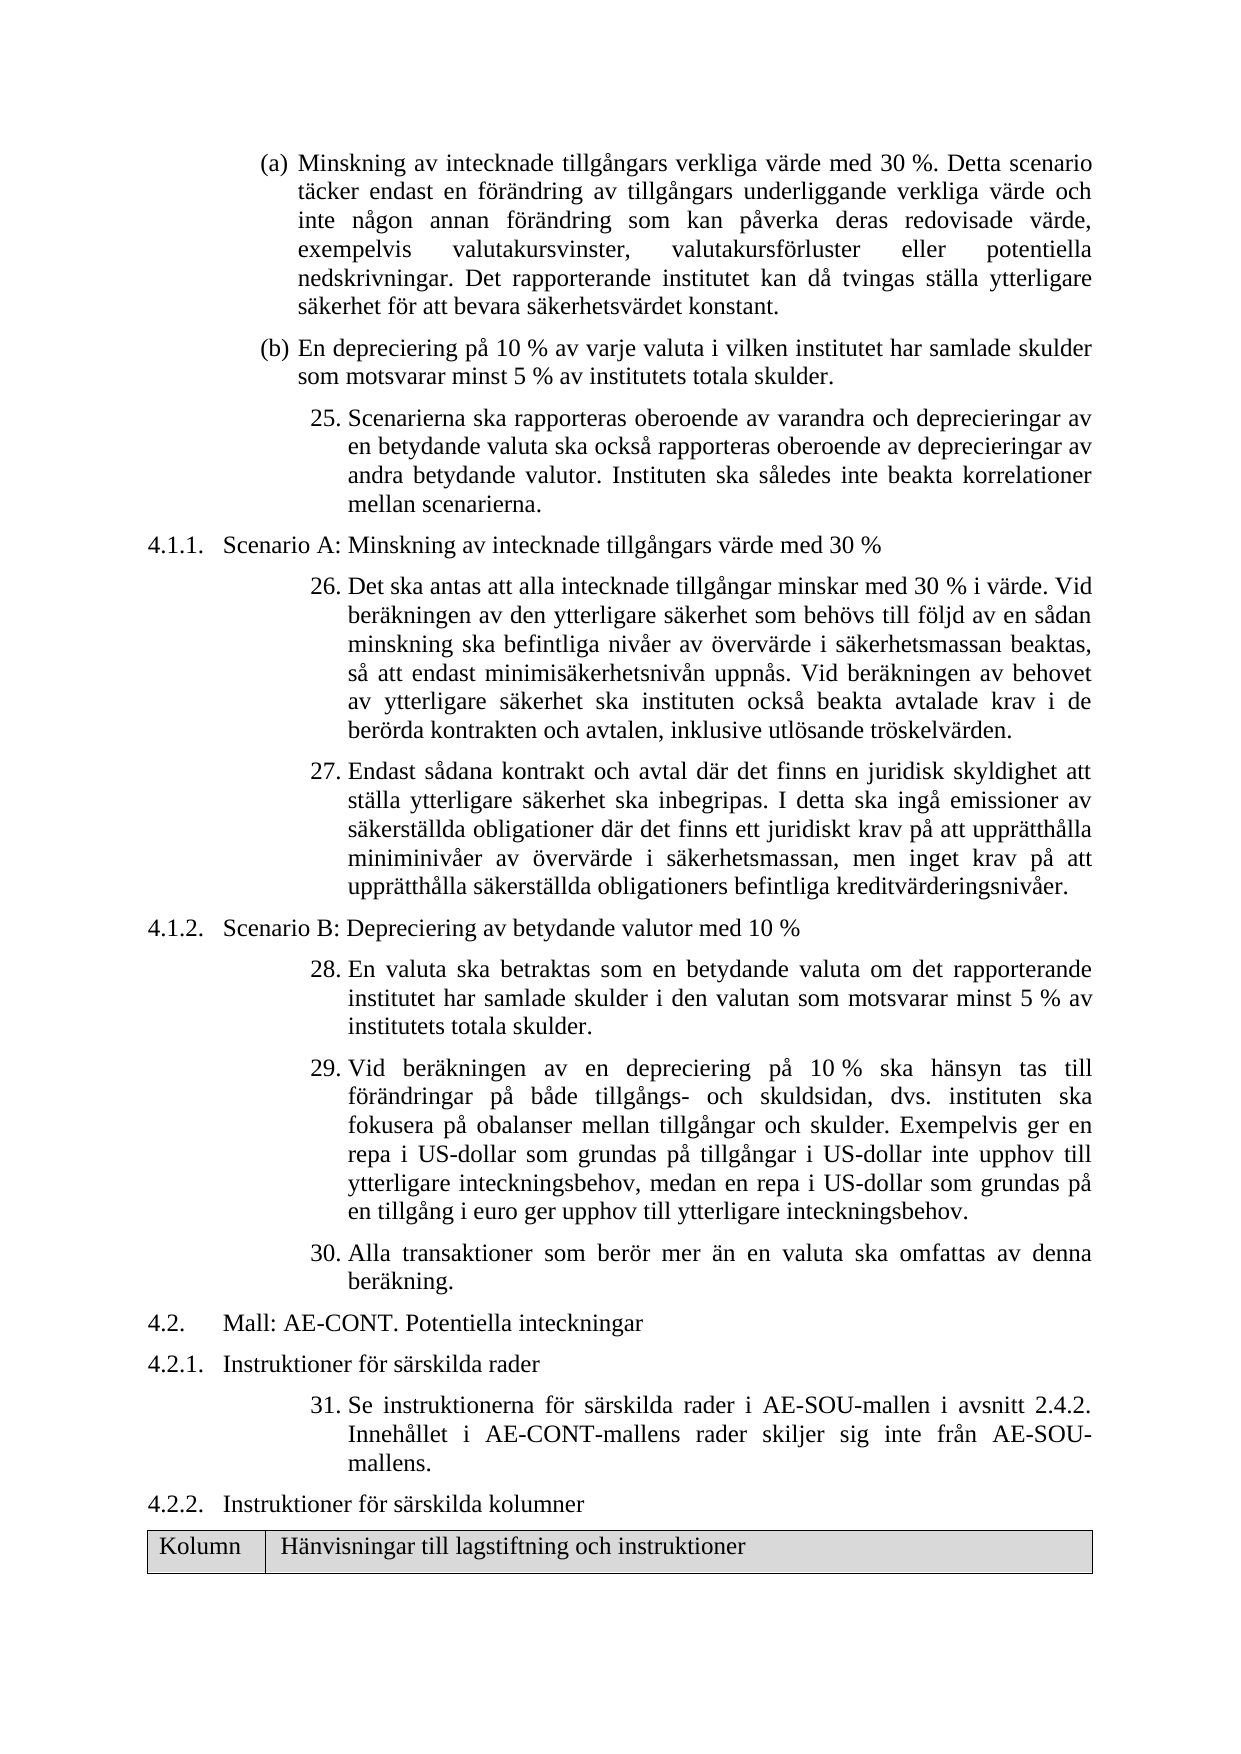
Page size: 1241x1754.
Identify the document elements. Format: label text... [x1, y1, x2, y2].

text Endast sådana kontrakt och avtal där det finns en juridisk skyldighet att ställa ytterligare säkerhet ska inbegripas. I detta ska ingå emissioner av säkerställda obligationer där det finns ett juridiskt krav på att upprätthålla miniminivåer av övervärde i säkerhetsmassan, men inget krav på att upprätthålla säkerställda obligationers befintliga kreditvärderingsnivåer. [310, 756, 1093, 900]
list Instruktioner för särskilda rader [148, 1349, 1093, 1378]
list En depreciering på 10 % av varje valuta i vilken institutet har samlade skulder som motsvarar minst 5 % av institutets totala skulder. [260, 333, 1093, 390]
list Mall: AE-CONT. Potentiella inteckningar [148, 1308, 1093, 1336]
table_header Kolumn [148, 1531, 265, 1572]
text Det ska antas att alla intecknade tillgångar minskar med 30 % i värde. Vid beräkningen av den ytterligare säkerhet som behövs till följd av en sådan minskning ska befintliga nivåer av övervärde i säkerhetsmassan beaktas, så att endast minimisäkerhetsnivån uppnås. Vid beräkningen av behovet av ytterligare säkerhet ska instituten också beakta avtalade krav i de berörda kontrakten och avtalen, inklusive utlösande tröskelvärden. [310, 571, 1093, 744]
text Scenarierna ska rapporteras oberoende av varandra och deprecieringar av en betydande valuta ska också rapporteras oberoende av deprecieringar av andra betydande valutor. Instituten ska således inte beakta korrelationer mellan scenarierna. [310, 403, 1093, 518]
text Vid beräkningen av en depreciering på 10 % ska hänsyn tas till förändringar på både tillgångs- och skuldsidan, dvs. instituten ska fokusera på obalanser mellan tillgångar och skulder. Exempelvis ger en repa i US-dollar som grundas på tillgångar i US-dollar inte upphov till ytterligare inteckningsbehov, medan en repa i US-dollar som grundas på en tillgång i euro ger upphov till ytterligare inteckningsbehov. [310, 1053, 1093, 1225]
text Alla transaktioner som berör mer än en valuta ska omfattas av denna beräkning. [310, 1238, 1093, 1295]
text Se instruktionerna för särskilda rader i AE-SOU-mallen i avsnitt 2.4.2. Innehållet i AE-CONT-mallens rader skiljer sig inte från AE-SOU-mallens. [310, 1390, 1093, 1476]
list Minskning av intecknade tillgångars verkliga värde med 30 %. Detta scenario täcker endast en förändring av tillgångars underliggande verkliga värde och inte någon annan förändring som kan påverka deras redovisade värde, exempelvis valutakursvinster, valutakursförluster eller potentiella nedskrivningar. Det rapporterande institutet kan då tvingas ställa ytterligare säkerhet för att bevara säkerhetsvärdet konstant. [260, 148, 1093, 320]
list Scenario A: Minskning av intecknade tillgångars värde med 30 % [148, 530, 1093, 559]
list Instruktioner för särskilda kolumner [148, 1489, 1093, 1518]
table_header Hänvisningar till lagstiftning och instruktioner [266, 1531, 1092, 1572]
list Scenario B: Depreciering av betydande valutor med 10 % [148, 913, 1093, 941]
text En valuta ska betraktas som en betydande valuta om det rapporterande institutet har samlade skulder i den valutan som motsvarar minst 5 % av institutets totala skulder. [310, 954, 1093, 1040]
